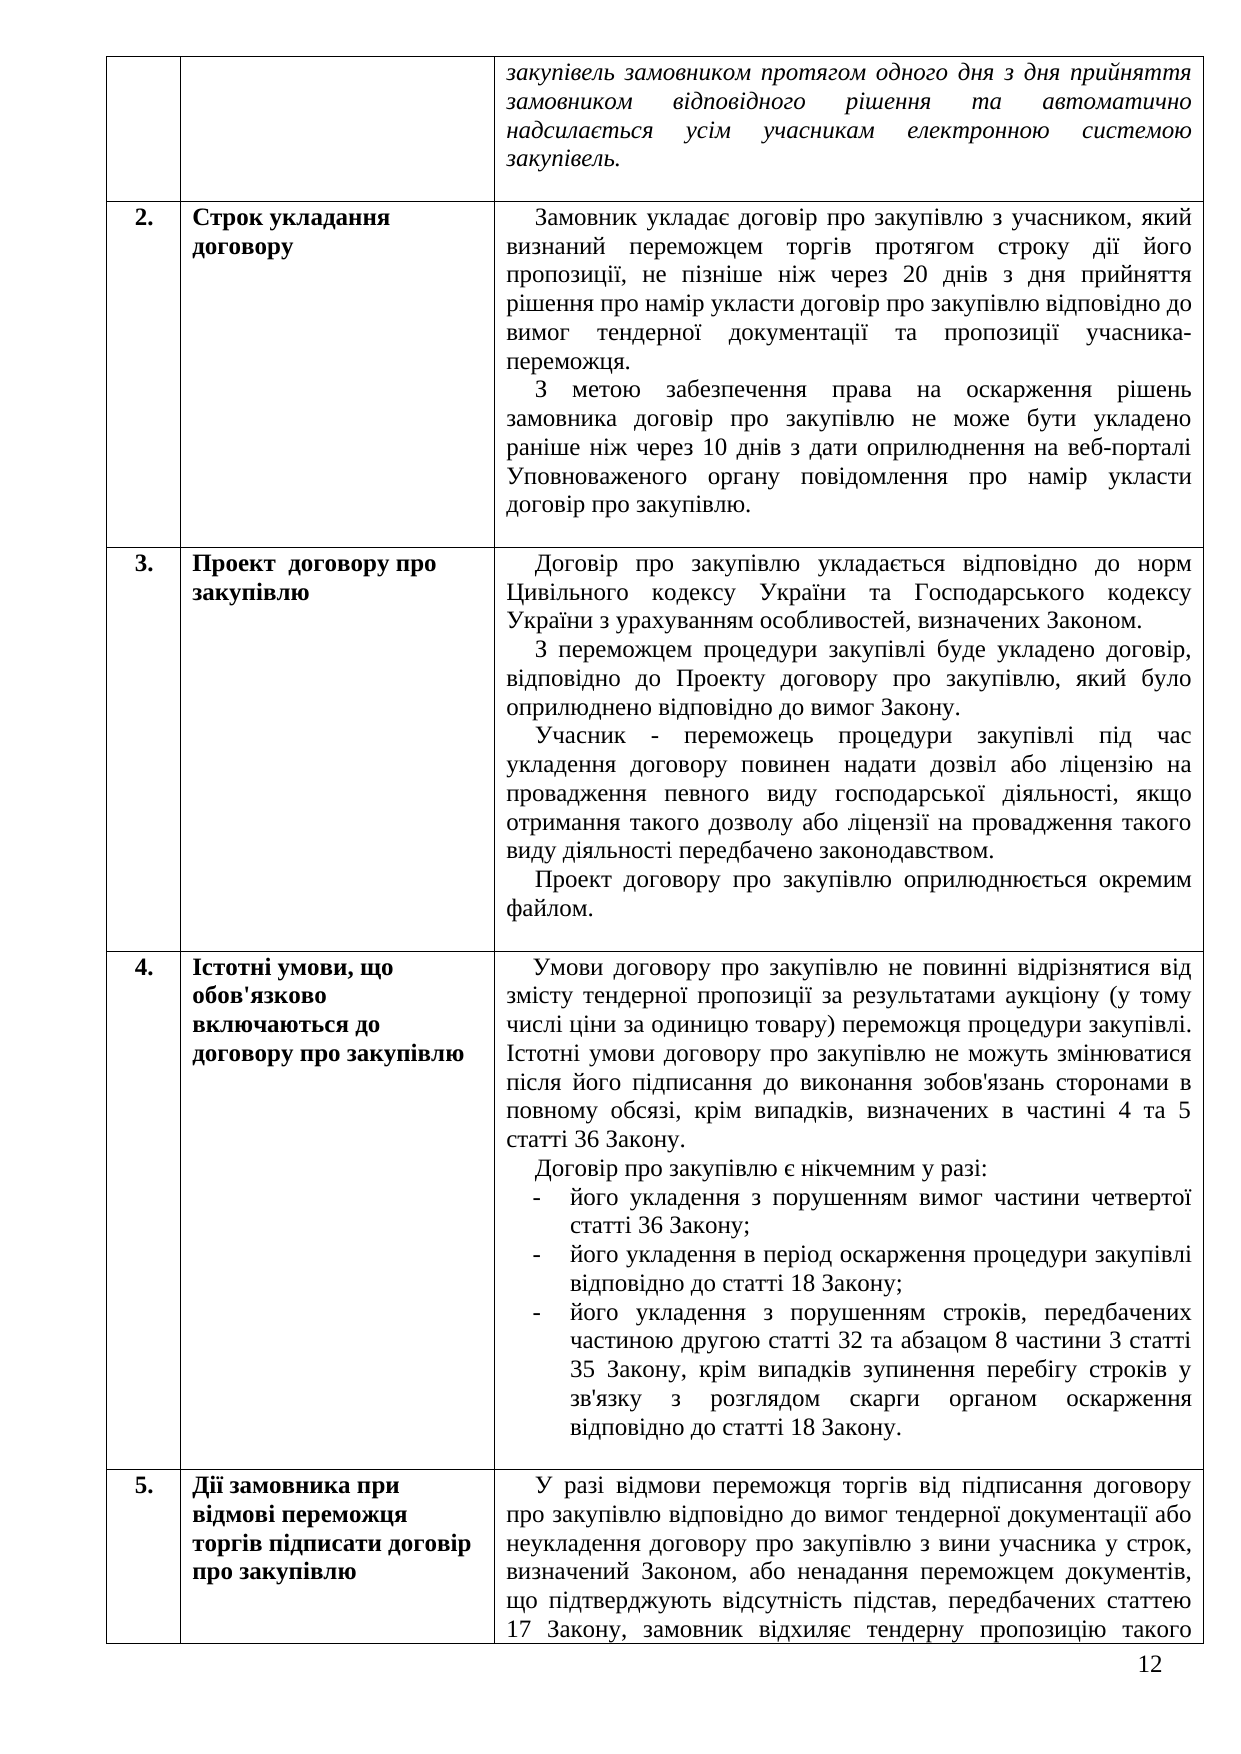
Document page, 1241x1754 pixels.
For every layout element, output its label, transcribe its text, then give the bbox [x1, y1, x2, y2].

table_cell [181, 57, 494, 201]
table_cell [181, 1470, 494, 1643]
table_cell Договір про закупівлю укладається відповідно до норм Цивільного кодексу України та Господарського кодексу України з урахуванням особливостей, визначених Законом. З переможцем процедури закупівлі буде укладено договір, відповідно до Проекту договору про закупівлю, який було оприлюднено відповідно до вимог Закону. Учасник - переможець процедури закупівлі під час укладення договору повинен надати дозвіл або ліцензію на провадження певного виду господарської діяльності, якщо отримання такого дозволу або ліцензії на провадження такого виду діяльності передбачено законодавством. Проект договору про закупівлю оприлюднюється окремим файлом. [495, 548, 1203, 951]
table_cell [495, 57, 1203, 201]
table_cell 3. [107, 548, 180, 951]
table_cell Істотні умови, що обов'язково включаються до договору про закупівлю [181, 952, 494, 1469]
table_cell 5. [107, 1470, 180, 1643]
table_cell Замовник укладає договір про закупівлю з учасником, який визнаний переможцем торгів протягом строку дії його пропозиції, не пізніше ніж через 20 днів з дня прийняття рішення про намір укласти договір про закупівлю відповідно до вимог тендерної документації та пропозиції учасника-переможця. З метою забезпечення права на оскарження рішень замовника договір про закупівлю не може бути укладено раніше ніж через 10 днів з дати оприлюднення на веб-порталі Уповноваженого органу повідомлення про намір укласти договір про закупівлю. [495, 202, 1203, 547]
table_cell 4. [107, 952, 180, 1469]
table_cell Проект договору про закупівлю [181, 548, 494, 951]
table_cell Строк укладання договору [181, 202, 494, 547]
table_cell Умови договору про закупівлю не повинні відрізнятися від змісту тендерної пропозиції за результатами аукціону (у тому числі ціни за одиницю товару) переможця процедури закупівлі. Істотні умови договору про закупівлю не можуть змінюватися після його підписання до виконання зобов'язань сторонами в повному обсязі, крім випадків, визначених в частині 4 та 5 статті 36 Закону. Договір про закупівлю є нікчемним у разі: його укладення з порушенням вимог частини четвертої статті 36 Закону; його укладення в період оскарження процедури закупівлі відповідно до статті 18 Закону; його укладення з порушенням строків, передбачених частиною другою статті 32 та абзацом 8 частини 3 статті 35 Закону, крім випадків зупинення перебігу строків у зв'язку з розглядом скарги органом оскарження відповідно до статті 18 Закону. [495, 952, 1203, 1469]
table_cell 1. [107, 57, 180, 201]
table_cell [495, 1470, 1203, 1643]
table_cell 2. [107, 202, 180, 547]
